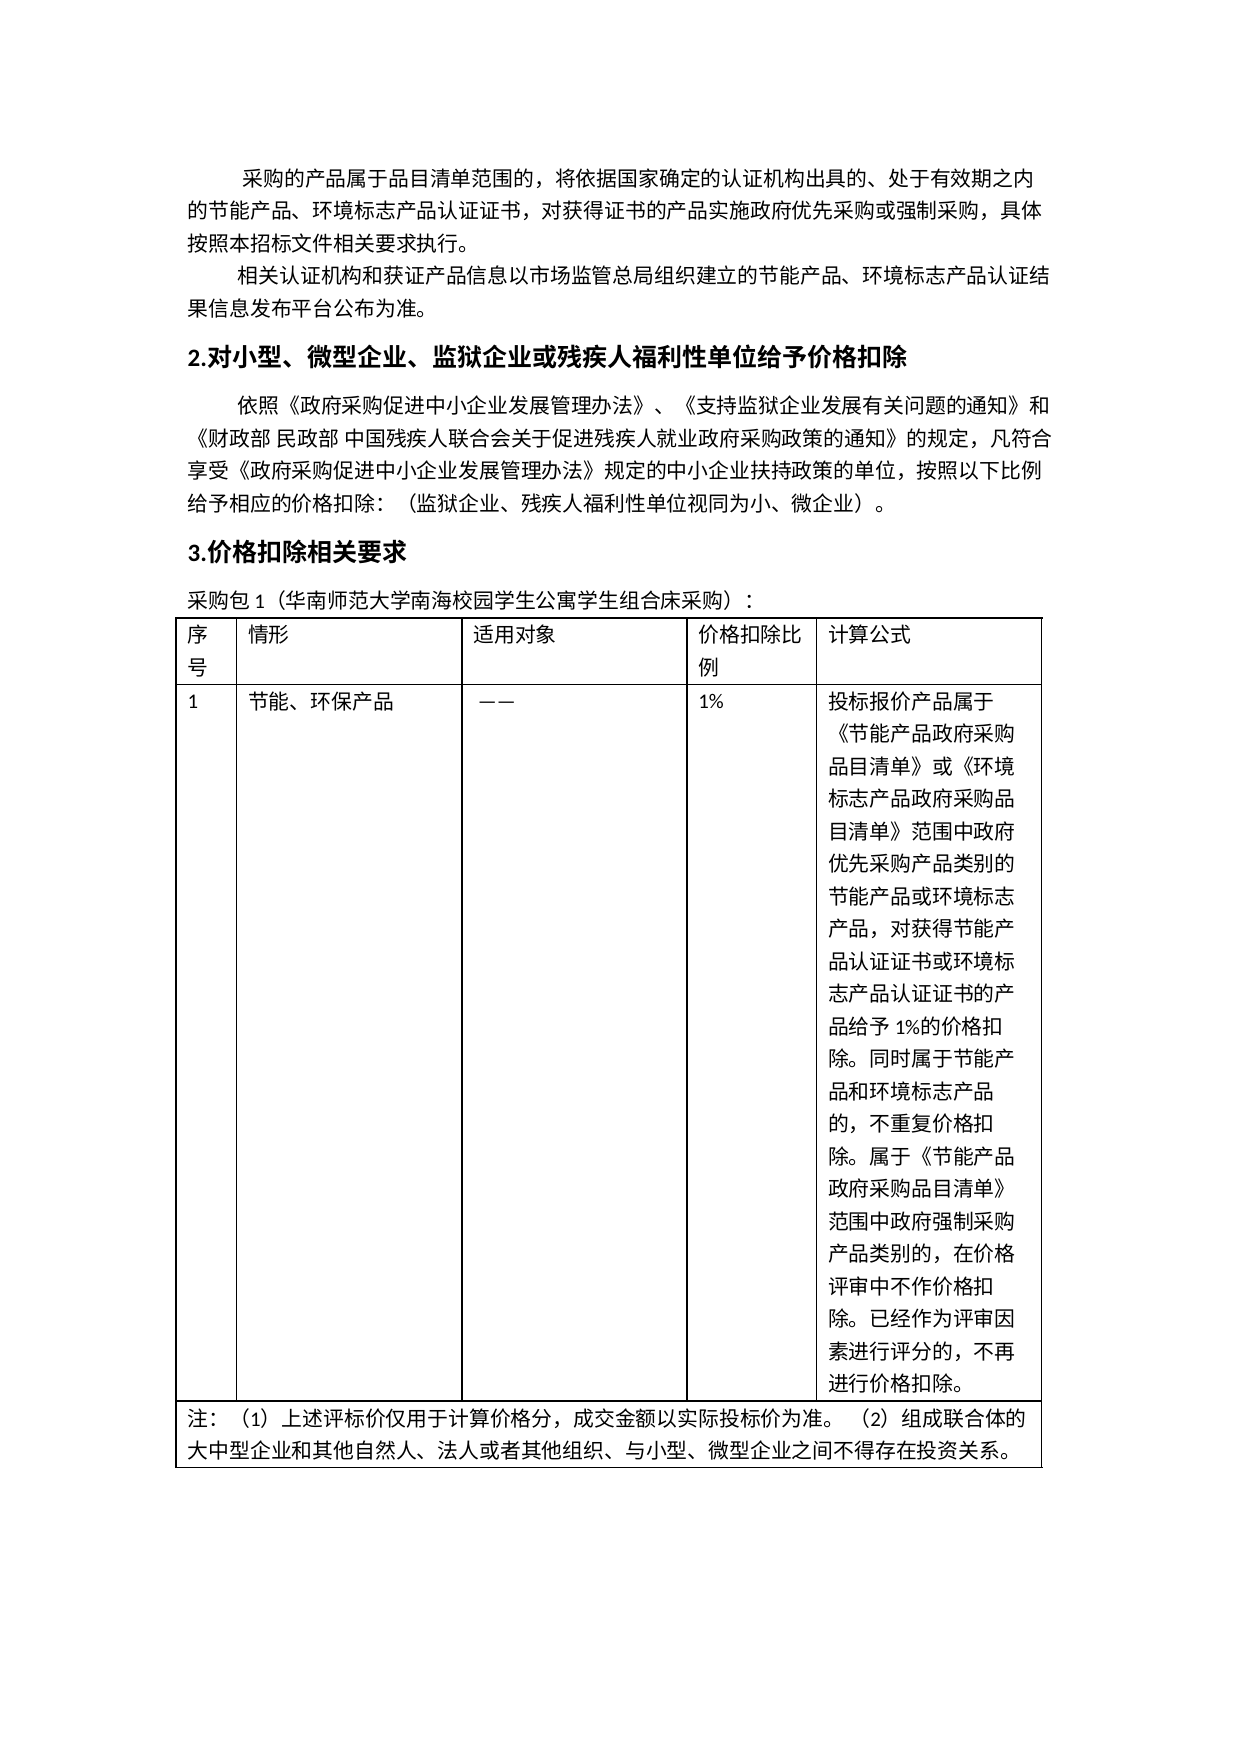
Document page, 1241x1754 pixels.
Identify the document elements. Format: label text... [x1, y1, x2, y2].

table_header 适用对象 [463, 619, 686, 683]
text 相关认证机构和获证产品信息以市场监管总局组织建立的节能产品、环境标志产品认证结果信息发布平台公布为准。 [187, 259, 1053, 324]
text 2.对小型、微型企业、监狱企业或残疾人福利性单位给予价格扣除 [187, 324, 1053, 389]
table_header 价格扣除比例 [688, 619, 816, 683]
table_cell 注：（1）上述评标价仅用于计算价格分，成交金额以实际投标价为准。 （2）组成联合体的大中型企业和其他自然人、法人或者其他组织、与小型、微型企业之间不得存在投资关系。 [177, 1402, 1041, 1467]
text 采购的产品属于品目清单范围的，将依据国家确定的认证机构出具的、处于有效期之内的节能产品、环境标志产品认证证书，对获得证书的产品实施政府优先采购或强制采购，具体按照本招标文件相关要求执行。 [187, 162, 1053, 259]
table_cell 1 [177, 685, 236, 1400]
table_cell 1% [688, 685, 816, 1400]
text 3.价格扣除相关要求 [187, 519, 1053, 584]
table_cell 节能、环保产品 [237, 685, 461, 1400]
table_cell 投标报价产品属于《节能产品政府采购品目清单》或《环境标志产品政府采购品目清单》范围中政府优先采购产品类别的节能产品或环境标志产品，对获得节能产品认证证书或环境标志产品认证证书的产品给予1%的价格扣除。同时属于节能产品和环境标志产品的，不重复价格扣除。属于《节能产品政府采购品目清单》范围中政府强制采购产品类别的，在价格评审中不作价格扣除。已经作为评审因素进行评分的，不再进行价格扣除。 [817, 685, 1041, 1400]
table_header 情形 [237, 619, 461, 683]
text 依照《政府采购促进中小企业发展管理办法》、《支持监狱企业发展有关问题的通知》和《财政部 民政部 中国残疾人联合会关于促进残疾人就业政府采购政策的通知》的规定，凡符合享受《政府采购促进中小企业发展管理办法》规定的中小企业扶持政策的单位，按照以下比例给予相应的价格扣除：（监狱企业、残疾人福利性单位视同为小、微企业）。 [187, 389, 1053, 519]
table_header 序号 [177, 619, 236, 683]
table_header 计算公式 [817, 619, 1041, 683]
table_cell —— [463, 685, 686, 1400]
text 采购包1（华南师范大学南海校园学生公寓学生组合床采购）： [187, 584, 1053, 617]
